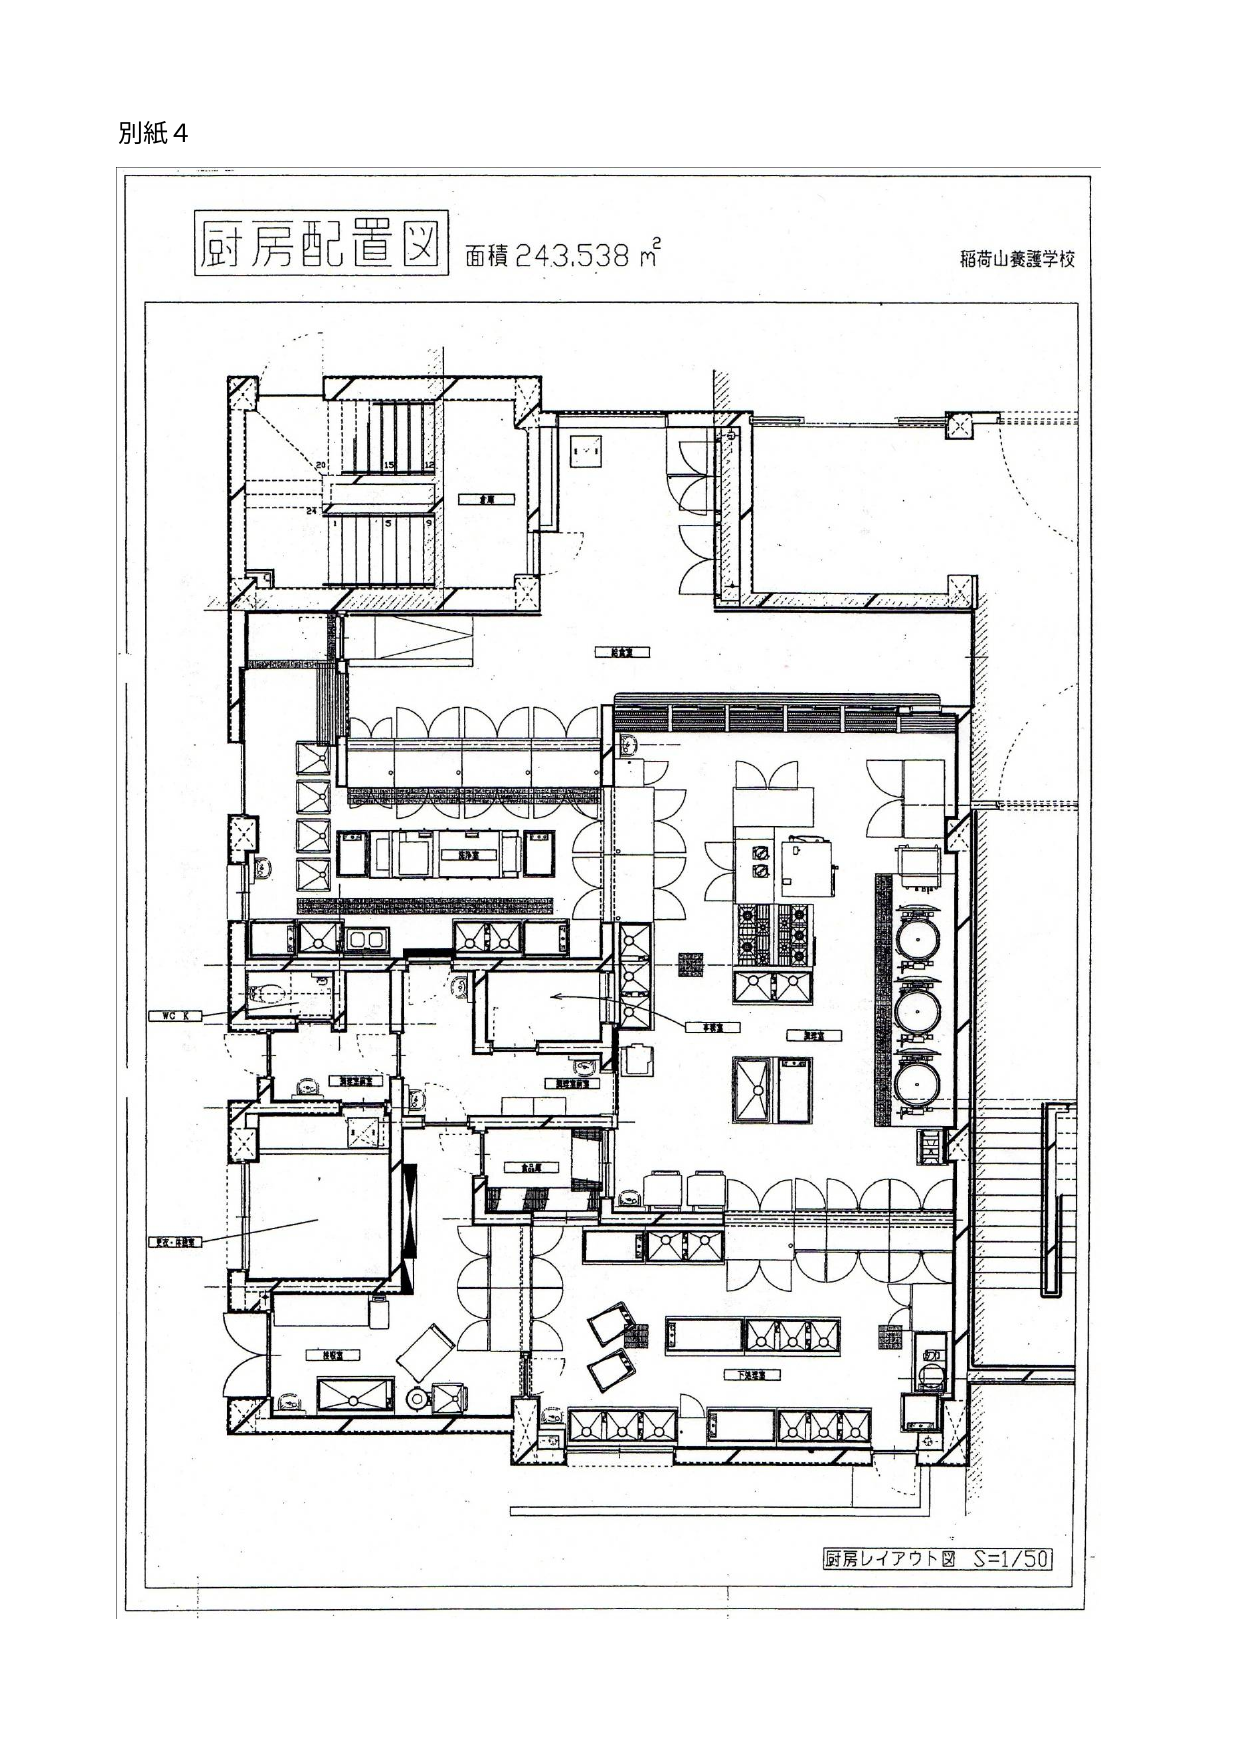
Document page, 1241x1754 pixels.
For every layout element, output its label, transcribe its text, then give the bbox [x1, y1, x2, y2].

text 別紙４ [118, 102, 1122, 162]
picture [116, 167, 1101, 1619]
